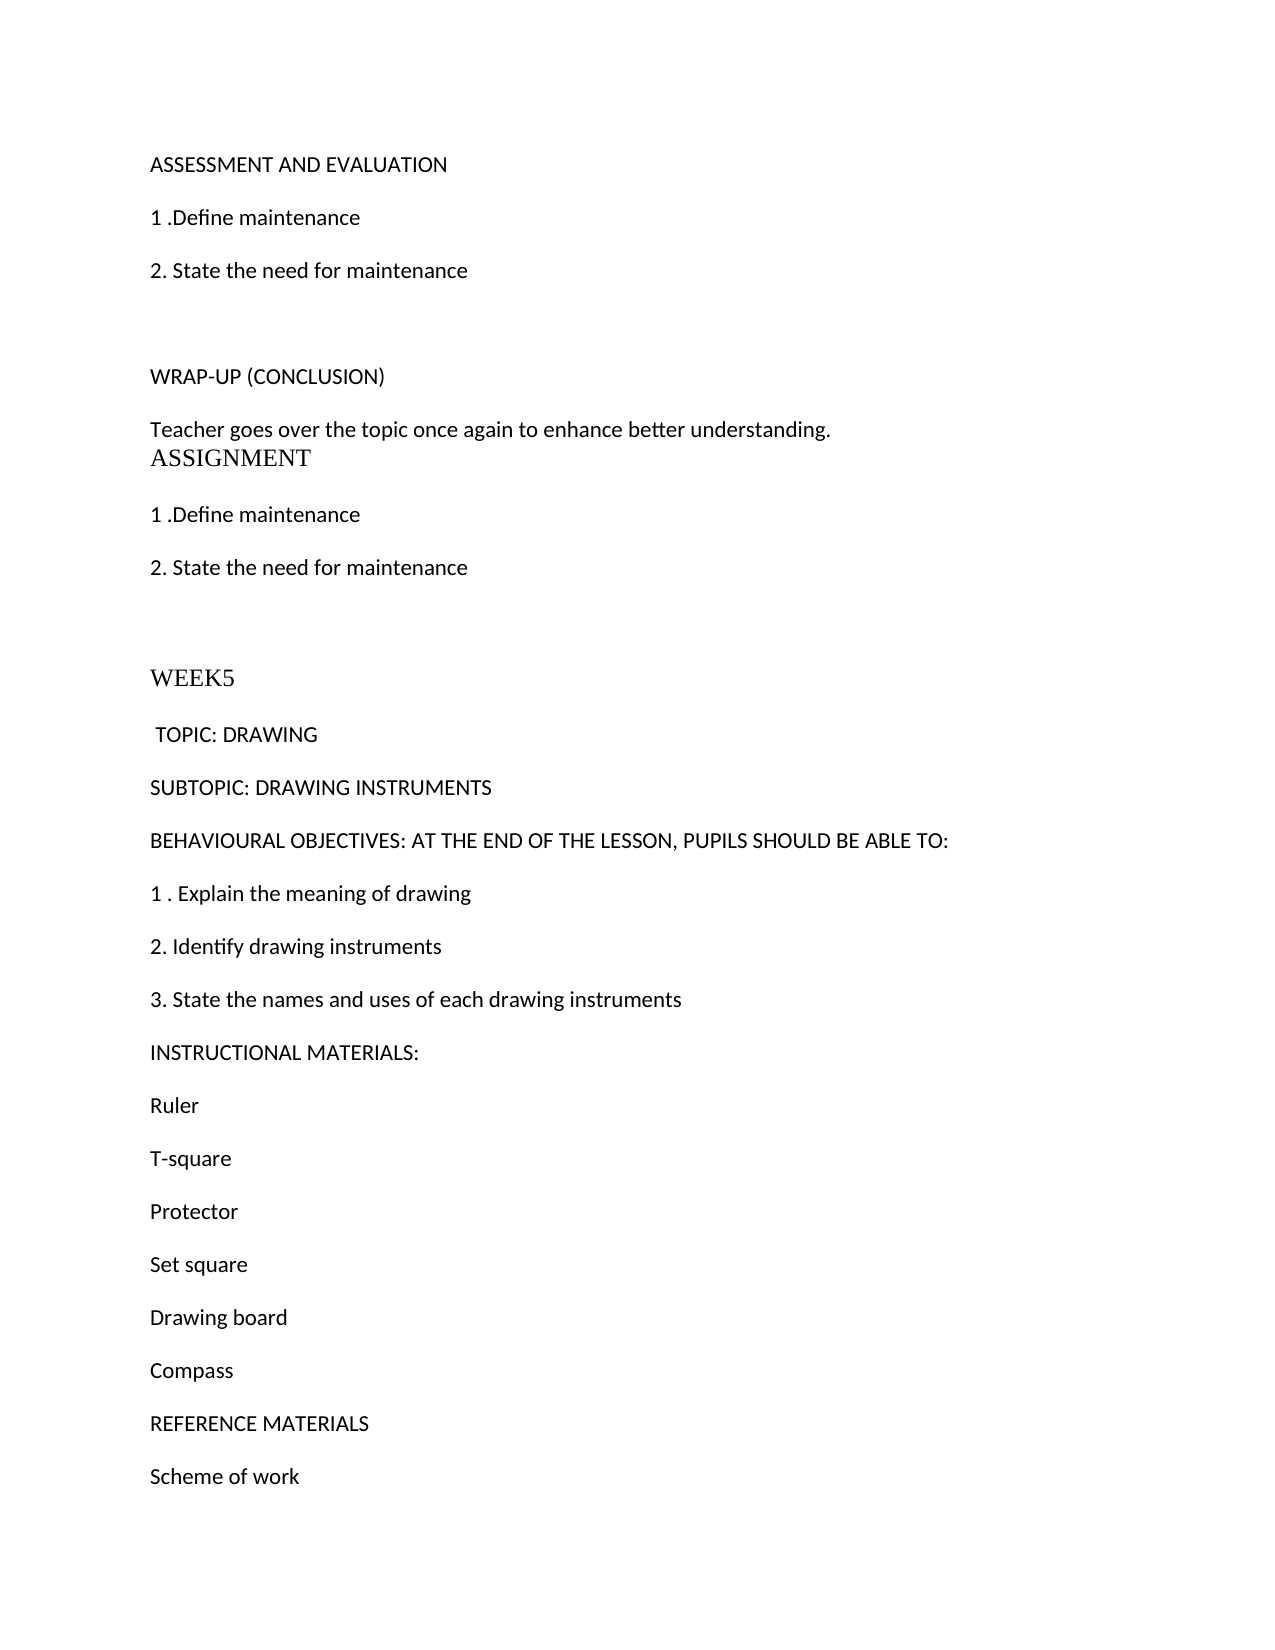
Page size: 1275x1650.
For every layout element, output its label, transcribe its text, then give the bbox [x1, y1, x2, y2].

text TOPIC: DRAWING [150, 720, 1125, 748]
text 2. Identify drawing instruments [150, 932, 1125, 960]
text 2. State the need for maintenance [150, 256, 1125, 284]
text 1 . Explain the meaning of drawing [150, 879, 1125, 907]
text Teacher goes over the topic once again to enhance better understanding. [150, 415, 1125, 443]
text ASSESSMENT AND EVALUATION [150, 150, 1125, 178]
text T-square [150, 1144, 1125, 1172]
text WRAP-UP (CONCLUSION) [150, 362, 1125, 390]
text BEHAVIOURAL OBJECTIVES: AT THE END OF THE LESSON, PUPILS SHOULD BE ABLE TO: [150, 826, 1125, 854]
text Drawing board [150, 1303, 1125, 1331]
text REFERENCE MATERIALS [150, 1409, 1125, 1437]
text 1 .Define maintenance [150, 500, 1125, 528]
text Compass [150, 1356, 1125, 1384]
text ASSIGNMENT [150, 443, 1125, 472]
text Ruler [150, 1091, 1125, 1119]
text WEEK5 [150, 663, 1125, 692]
text INSTRUCTIONAL MATERIALS: [150, 1038, 1125, 1066]
text 2. State the need for maintenance [150, 553, 1125, 581]
text Set square [150, 1250, 1125, 1278]
text Scheme of work [150, 1462, 1125, 1491]
text 1 .Define maintenance [150, 203, 1125, 231]
text Protector [150, 1197, 1125, 1225]
text SUBTOPIC: DRAWING INSTRUMENTS [150, 773, 1125, 801]
text 3. State the names and uses of each drawing instruments [150, 985, 1125, 1013]
